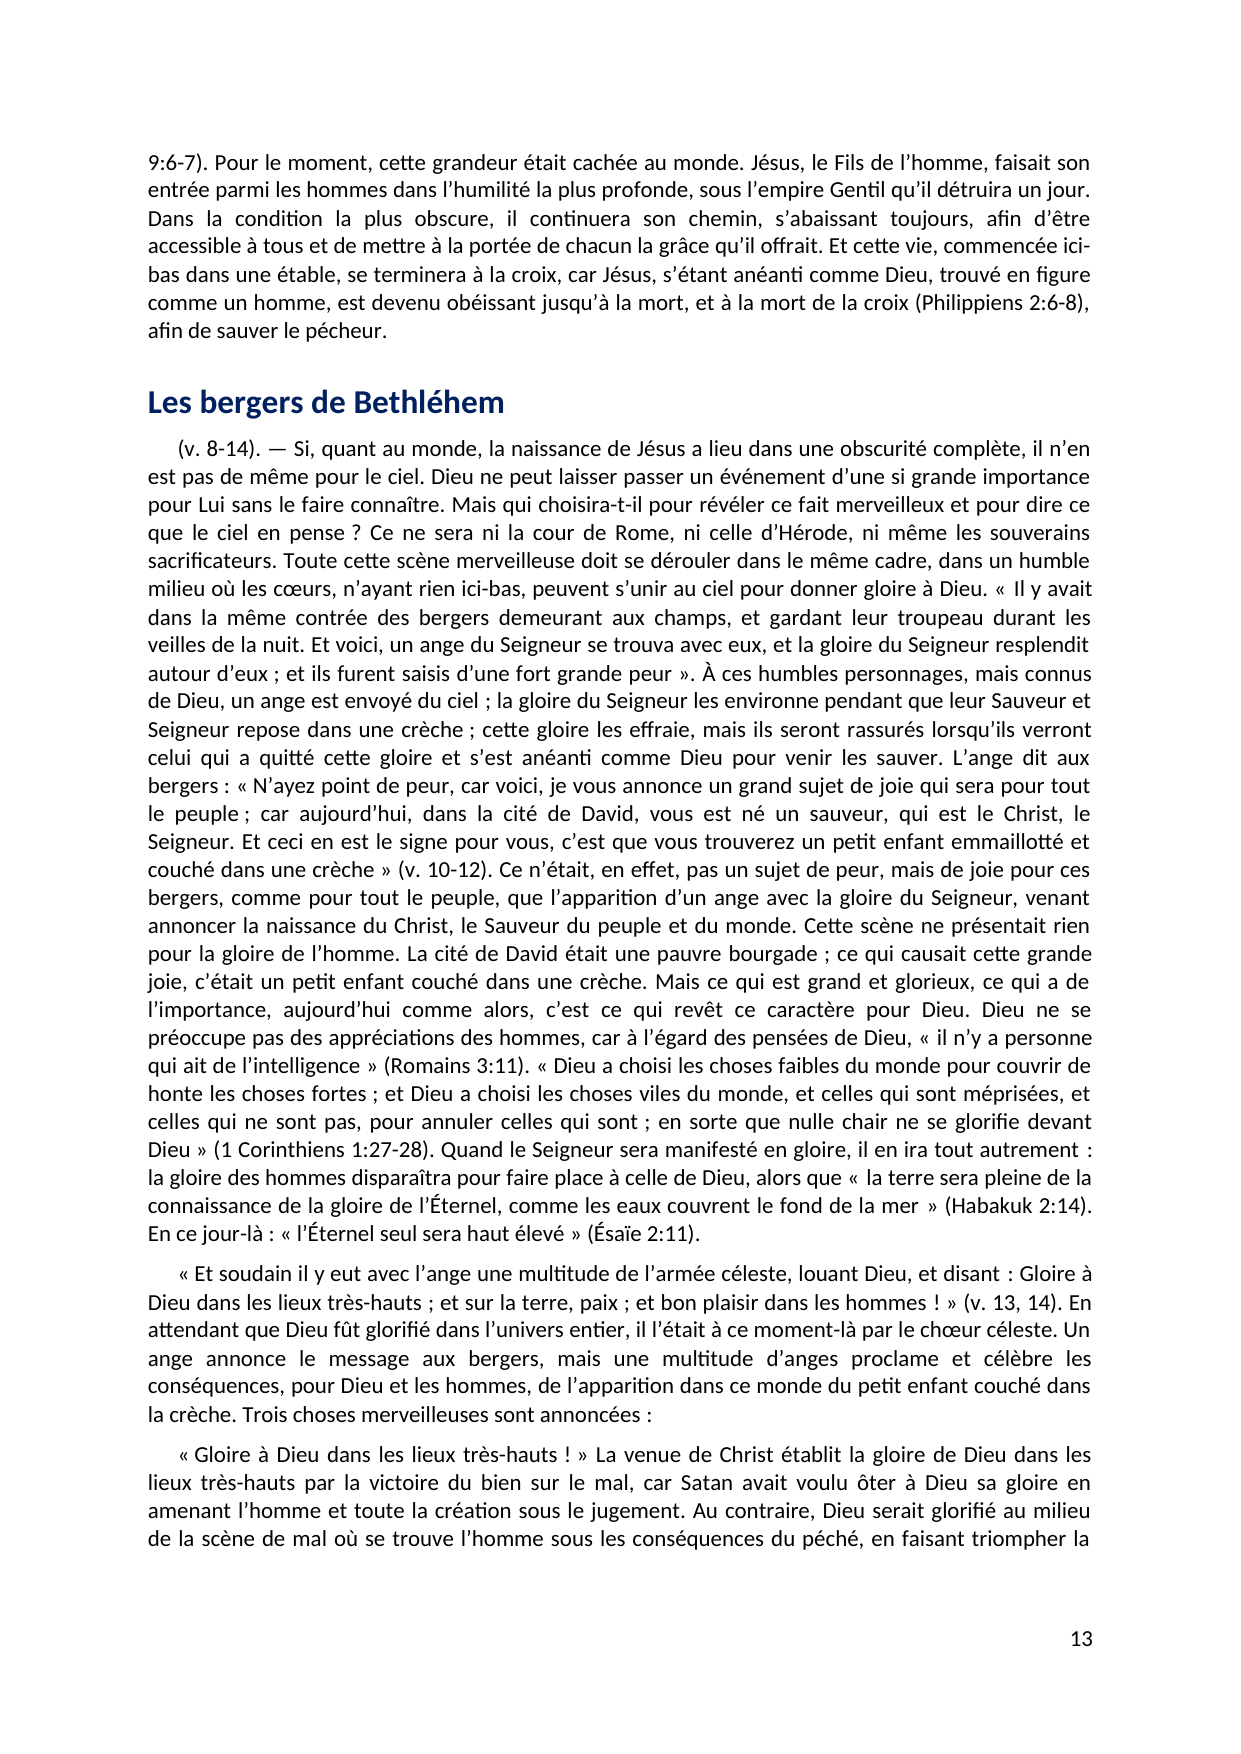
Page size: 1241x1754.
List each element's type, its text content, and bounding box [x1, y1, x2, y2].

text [148, 148, 1093, 344]
subtitle Les bergers de Bethléhem [148, 381, 1093, 422]
text « Et soudain il y eut avec l’ange une multitude de l’armée céleste, louant Dieu, et disant : Gloire à Dieu dans les lieux très-hauts ; et sur la terre, paix ; et bon plaisir dans les hommes ! » (v. 13, 14). En attendant que Dieu fût glorifié dans l’univers entier, il l’était à ce moment-là par le chœur céleste. Un ange annonce le message aux bergers, mais une multitude d’anges proclame et célèbre les conséquences, pour Dieu et les hommes, de l’apparition dans ce monde du petit enfant couché dans la crèche. Trois choses merveilleuses sont annoncées : [148, 1259, 1093, 1428]
text (v. 8-14). — Si, quant au monde, la naissance de Jésus a lieu dans une obscurité complète, il n’en est pas de même pour le ciel. Dieu ne peut laisser passer un événement d’une si grande importance pour Lui sans le faire connaître. Mais qui choisira-t-il pour révéler ce fait merveilleux et pour dire ce que le ciel en pense ? Ce ne sera ni la cour de Rome, ni celle d’Hérode, ni même les souverains sacrificateurs. Toute cette scène merveilleuse doit se dérouler dans le même cadre, dans un humble milieu où les cœurs, n’ayant rien ici-bas, peuvent s’unir au ciel pour donner gloire à Dieu. « Il y avait dans la même contrée des bergers demeurant aux champs, et gardant leur troupeau durant les veilles de la nuit. Et voici, un ange du Seigneur se trouva avec eux, et la gloire du Seigneur resplendit autour d’eux ; et ils furent saisis d’une fort grande peur ». À ces humbles personnages, mais connus de Dieu, un ange est envoyé du ciel ; la gloire du Seigneur les environne pendant que leur Sauveur et Seigneur repose dans une crèche ; cette gloire les effraie, mais ils seront rassurés lorsqu’ils verront celui qui a quitté cette gloire et s’est anéanti comme Dieu pour venir les sauver. L’ange dit aux bergers : « N’ayez point de peur, car voici, je vous annonce un grand sujet de joie qui sera pour tout le peuple ; car aujourd’hui, dans la cité de David, vous est né un sauveur, qui est le Christ, le Seigneur. Et ceci en est le signe pour vous, c’est que vous trouverez un petit enfant emmaillotté et couché dans une crèche » (v. 10-12). Ce n’était, en effet, pas un sujet de peur, mais de joie pour ces bergers, comme pour tout le peuple, que l’apparition d’un ange avec la gloire du Seigneur, venant annoncer la naissance du Christ, le Sauveur du peuple et du monde. Cette scène ne présentait rien pour la gloire de l’homme. La cité de David était une pauvre bourgade ; ce qui causait cette grande joie, c’était un petit enfant couché dans une crèche. Mais ce qui est grand et glorieux, ce qui a de l’importance, aujourd’hui comme alors, c’est ce qui revêt ce caractère pour Dieu. Dieu ne se préoccupe pas des appréciations des hommes, car à l’égard des pensées de Dieu, « il n’y a personne qui ait de l’intelligence » (Romains 3:11). « Dieu a choisi les choses faibles du monde pour couvrir de honte les choses fortes ; et Dieu a choisi les choses viles du monde, et celles qui sont méprisées, et celles qui ne sont pas, pour annuler celles qui sont ; en sorte que nulle chair ne se glorifie devant Dieu » (1 Corinthiens 1:27-28). Quand le Seigneur sera manifesté en gloire, il en ira tout autrement : la gloire des hommes disparaîtra pour faire place à celle de Dieu, alors que « la terre sera pleine de la connaissance de la gloire de l’Éternel, comme les eaux couvrent le fond de la mer » (Habakuk 2:14). En ce jour-là : « l’Éternel seul sera haut élevé » (Ésaïe 2:11). [148, 434, 1093, 1247]
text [148, 1440, 1093, 1552]
